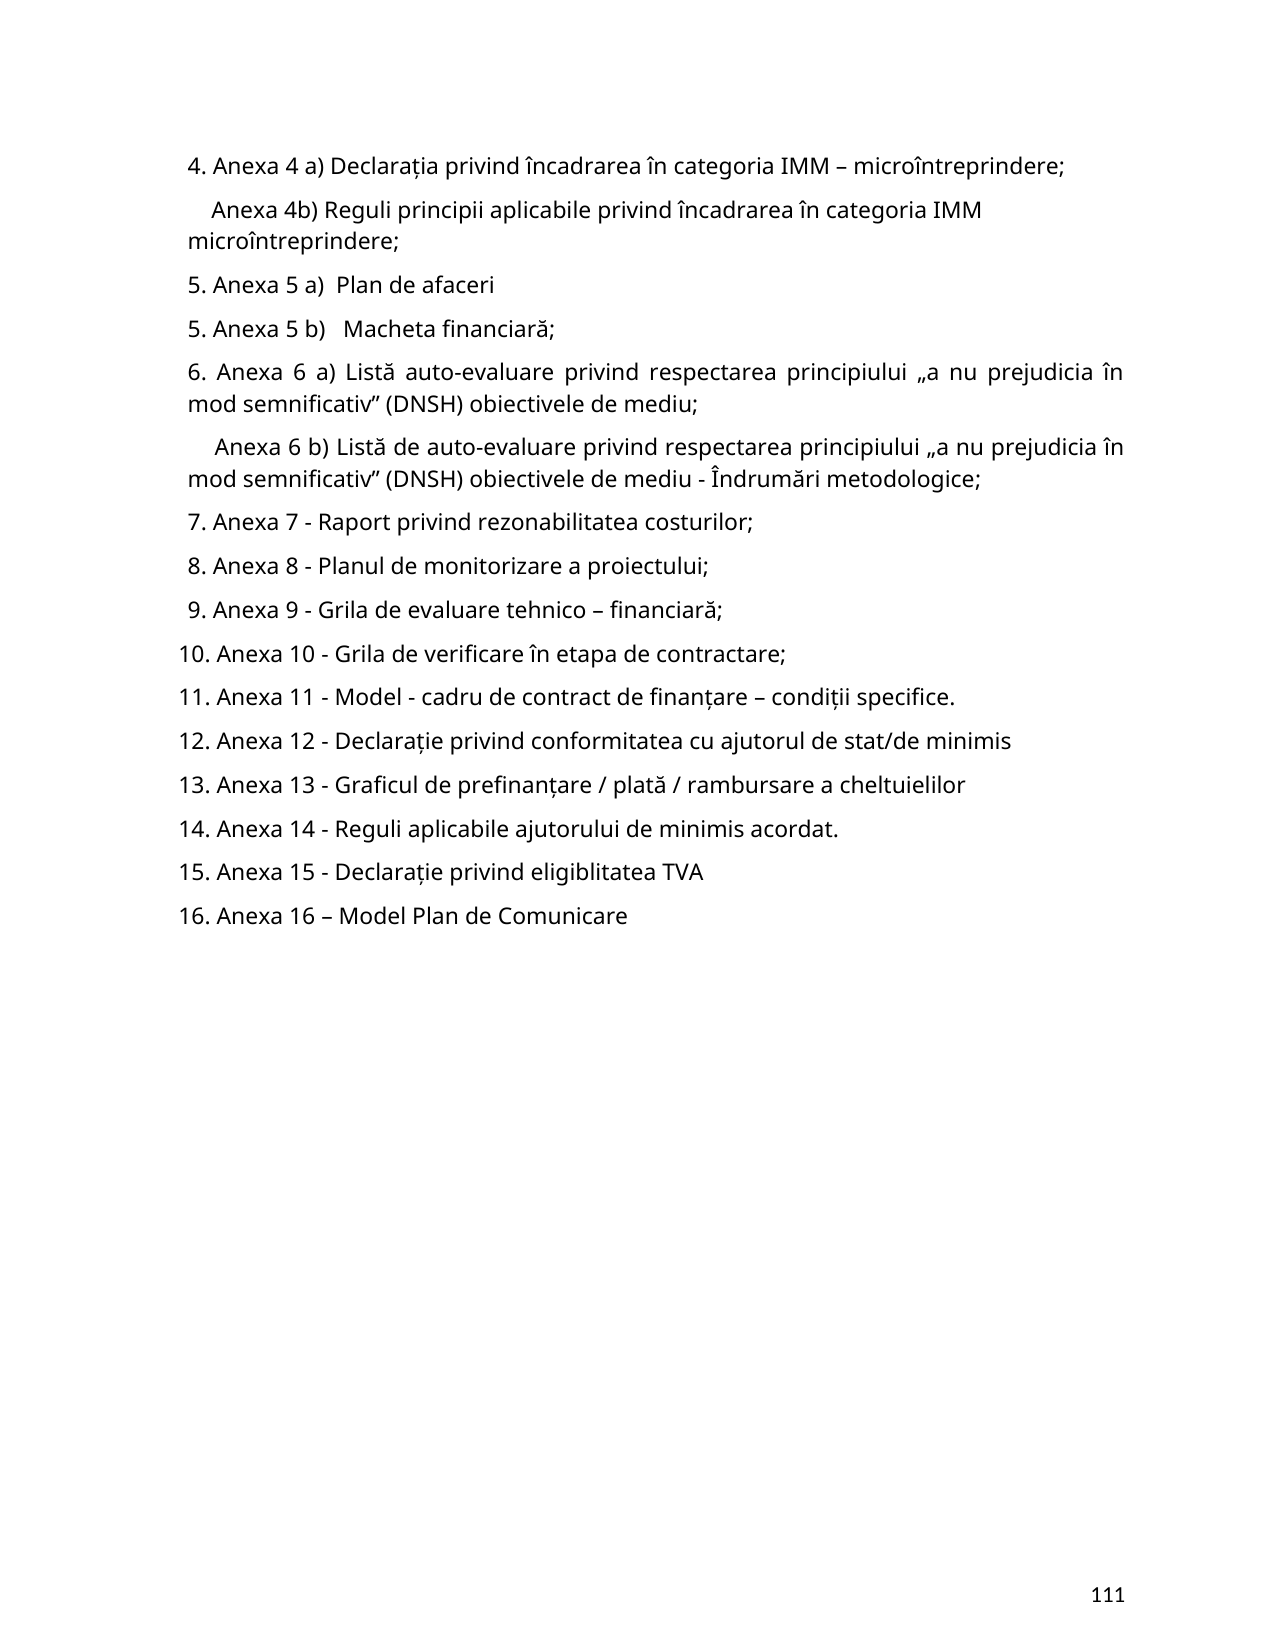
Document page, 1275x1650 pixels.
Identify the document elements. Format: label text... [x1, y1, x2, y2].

text 15. Anexa 15 - Declarație privind eligiblitatea TVA [178, 856, 1125, 887]
text 9. Anexa 9 - Grila de evaluare tehnico – financiară; [187, 594, 1125, 625]
text Anexa 4b) Reguli principii aplicabile privind încadrarea în categoria IMM microîntreprindere; [187, 194, 1125, 256]
text 12. Anexa 12 - Declaraţie privind conformitatea cu ajutorul de stat/de minimis [178, 725, 1125, 756]
text Anexa 6 b) Listă de auto-evaluare privind respectarea principiului „a nu prejudicia în mod semnificativ” (DNSH) obiectivele de mediu - Îndrumări metodologice; [187, 431, 1125, 494]
text 8. Anexa 8 - Planul de monitorizare a proiectului; [187, 550, 1125, 581]
text 7. Anexa 7 - Raport privind rezonabilitatea costurilor; [187, 506, 1125, 537]
text 11. Anexa 11 - Model - cadru de contract de finanțare – condiții specifice. [178, 681, 1125, 712]
text 16. Anexa 16 – Model Plan de Comunicare [178, 900, 1125, 931]
text 4. Anexa 4 a) Declarația privind încadrarea în categoria IMM – microîntreprindere; [187, 150, 1125, 181]
text 5. Anexa 5 b) Macheta financiară; [187, 312, 1125, 344]
text 5. Anexa 5 a) Plan de afaceri [187, 269, 1125, 300]
text 10. Anexa 10 - Grila de verificare în etapa de contractare; [178, 637, 1125, 669]
text 14. Anexa 14 - Reguli aplicabile ajutorului de minimis acordat. [178, 812, 1125, 844]
text 13. Anexa 13 - Graficul de prefinanțare / plată / rambursare a cheltuielilor [178, 769, 1125, 800]
text 6. Anexa 6 a) Listă auto-evaluare privind respectarea principiului „a nu prejudicia în mod semnificativ” (DNSH) obiectivele de mediu; [187, 356, 1125, 419]
